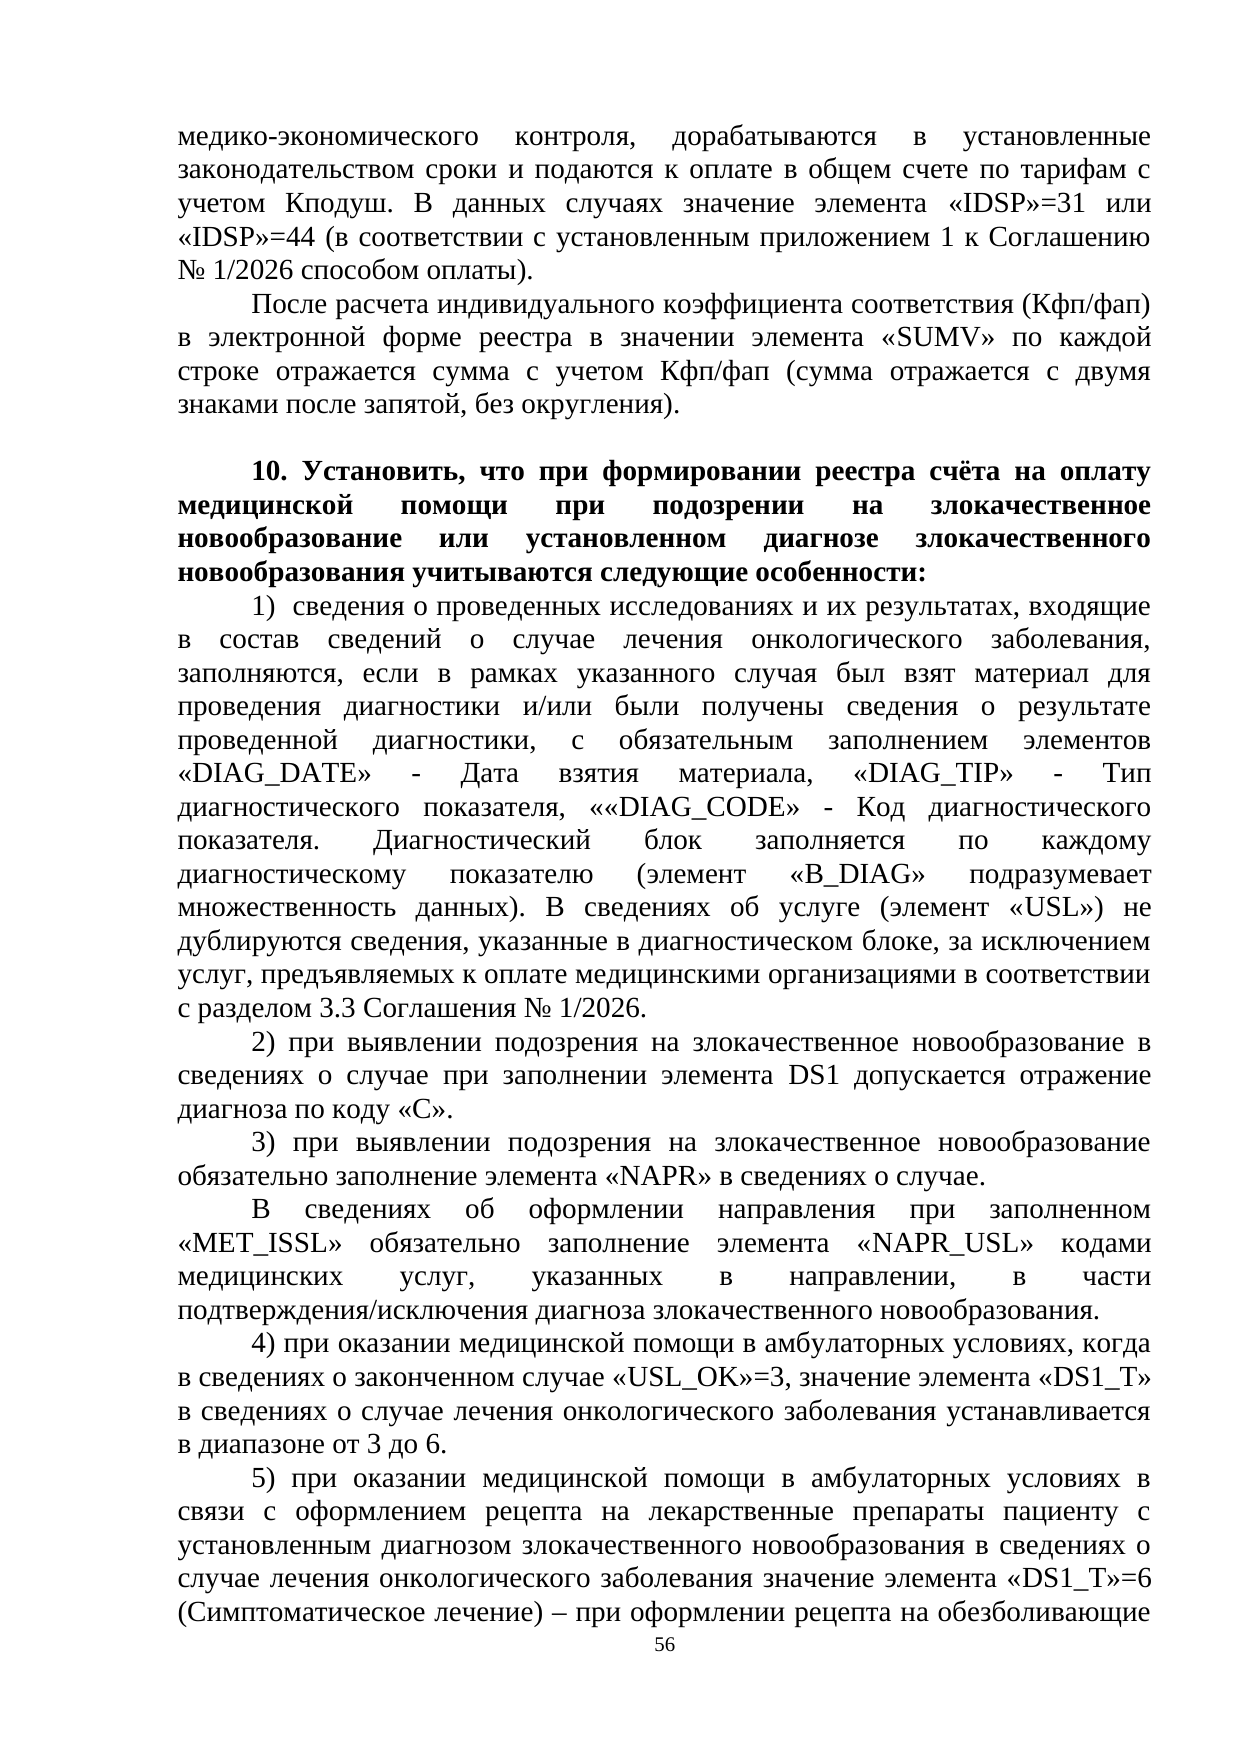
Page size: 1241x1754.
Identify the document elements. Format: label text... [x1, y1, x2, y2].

text 2) при выявлении подозрения на злокачественное новообразование в сведениях о случае при заполнении элемента DS1 допускается отражение диагноза по коду «С». [177, 1024, 1152, 1124]
text 1) сведения о проведенных исследованиях и их результатах, входящие в состав сведений о случае лечения онкологического заболевания, заполняются, если в рамках указанного случая был взят материал для проведения диагностики и/или были получены сведения о результате проведенной диагностики, с обязательным заполнением элементов «DIAG_DATE» - Дата взятия материала, «DIAG_TIP» - Тип диагностического показателя, ««DIAG_CODE» - Код диагностического показателя. Диагностический блок заполняется по каждому диагностическому показателю (элемент «B_DIAG» подразумевает множественность данных). В сведениях об услуге (элемент «USL») не дублируются сведения, указанные в диагностическом блоке, за исключением услуг, предъявляемых к оплате медицинскими организациями в соответствии с разделом 3.3 Соглашения № 1/2026. [177, 588, 1152, 1024]
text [177, 1460, 1152, 1627]
text После расчета индивидуального коэффициента соответствия (Кфп/фап) в электронной форме реестра в значении элемента «SUMV» по каждой строке отражается сумма с учетом Кфп/фап (сумма отражается с двумя знаками после запятой, без округления). [177, 286, 1152, 420]
text 10. Установить, что при формировании реестра счёта на оплату медицинской помощи при подозрении на злокачественное новообразование или установленном диагнозе злокачественного новообразования учитываются следующие особенности: [177, 453, 1152, 588]
text В сведениях об оформлении направления при заполненном «MET_ISSL» обязательно заполнение элемента «NAPR_USL» кодами медицинских услуг, указанных в направлении, в части подтверждения/исключения диагноза злокачественного новообразования. [177, 1191, 1152, 1326]
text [177, 118, 1152, 286]
text 4) при оказании медицинской помощи в амбулаторных условиях, когда в сведениях о законченном случае «USL_OK»=3, значение элемента «DS1_T» в сведениях о случае лечения онкологического заболевания устанавливается в диапазоне от 3 до 6. [177, 1326, 1152, 1460]
text 3) при выявлении подозрения на злокачественное новообразование обязательно заполнение элемента «NAPR» в сведениях о случае. [177, 1124, 1152, 1191]
